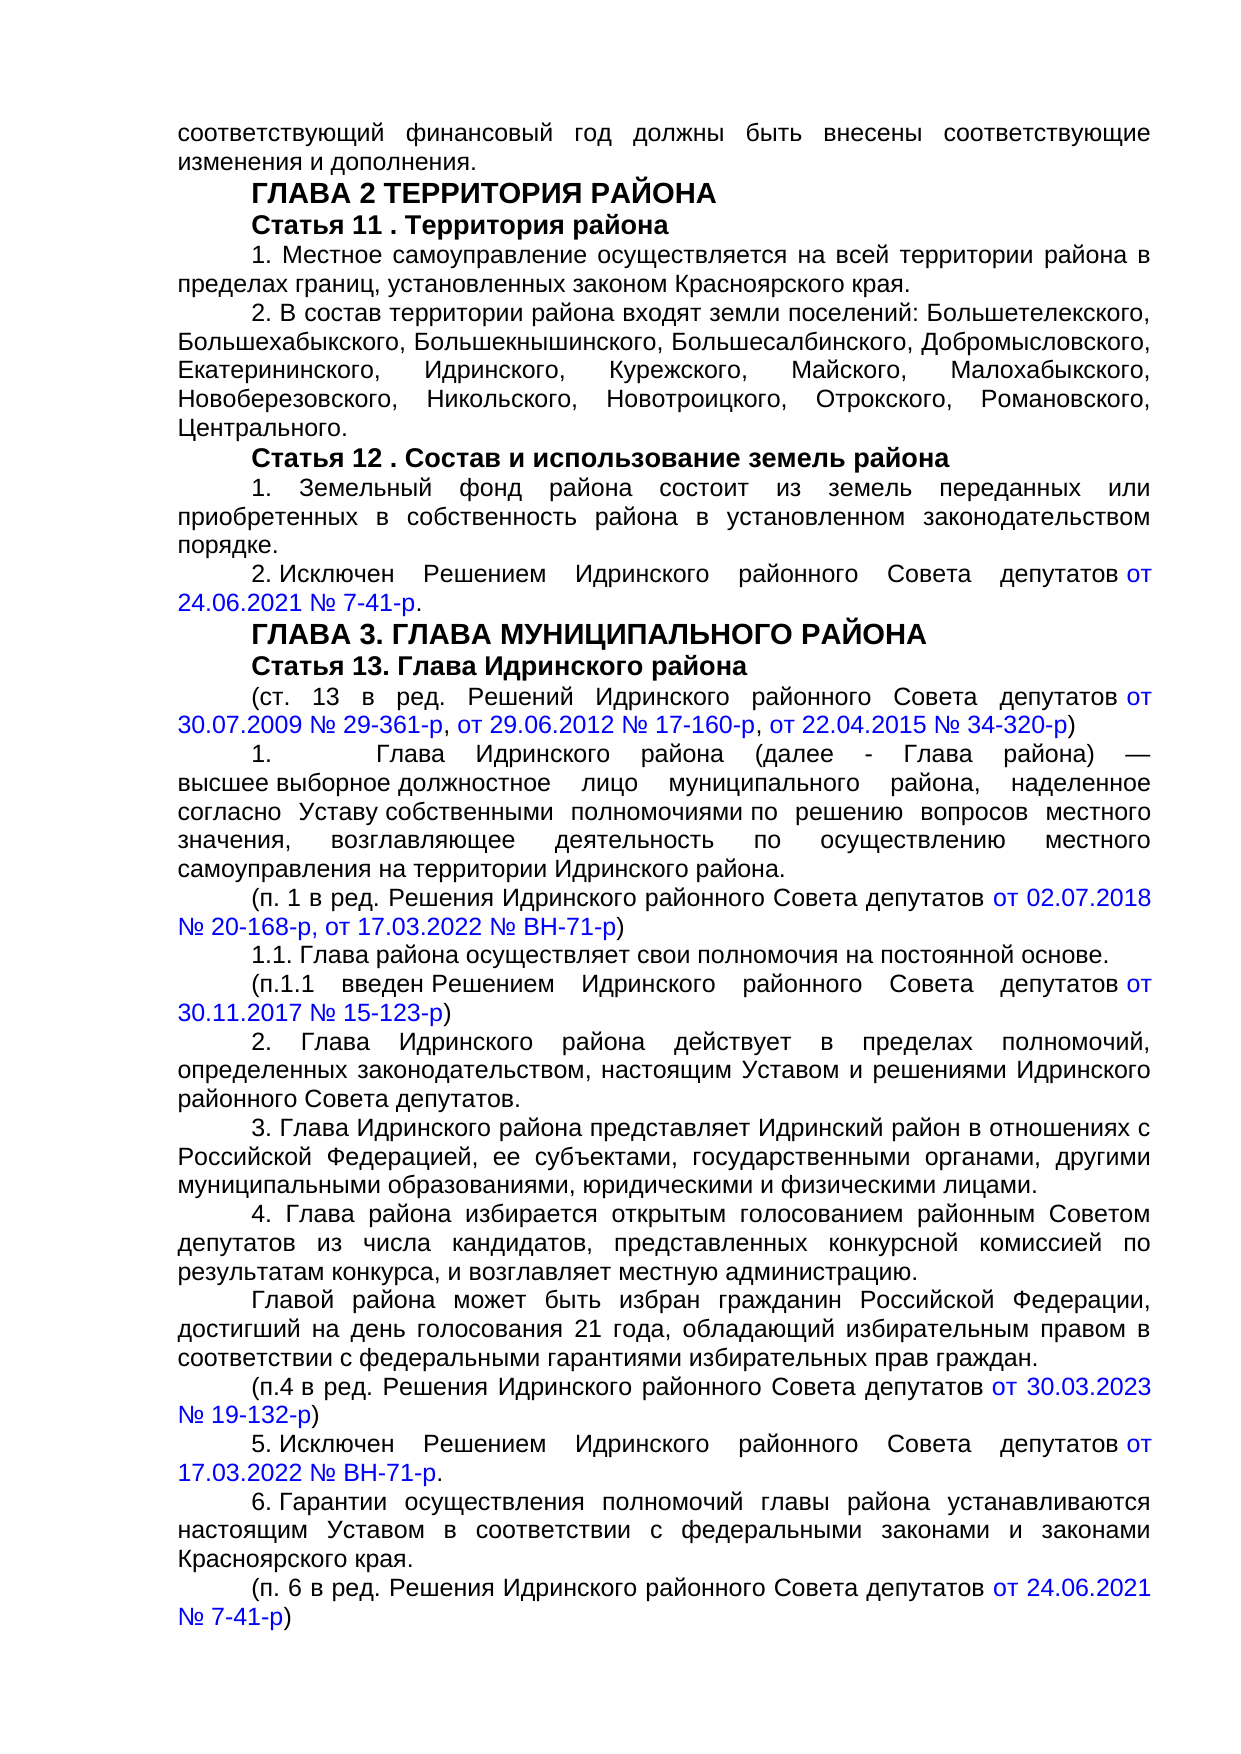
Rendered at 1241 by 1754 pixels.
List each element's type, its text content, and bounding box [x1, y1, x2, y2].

text (п.1.1 введен Решением Идринского районного Совета депутатов от 30.11.2017 № 15-123-р) [177, 969, 1152, 1026]
text 5. Исключен Решением Идринского районного Совета депутатов от 17.03.2022 № ВН-71-р. [177, 1429, 1152, 1486]
text 2. В состав территории района входят земли поселений: Большетелекского, Большехабыкского, Большекнышинского, Большесалбинского, Добромысловского, Екатерининского, Идринского, Курежского, Майского, Малохабыкского, Новоберезовского, Никольского, Новотроицкого, Отрокского, Романовского, Центрального. [177, 298, 1152, 442]
text 1. Местное самоуправление осуществляется на всей территории района в пределах границ, установленных законом Красноярского края. [177, 240, 1152, 298]
text 4. Глава района избирается открытым голосованием районным Советом депутатов из числа кандидатов, представленных конкурсной комиссией по результатам конкурса, и возглавляет местную администрацию. [177, 1199, 1152, 1285]
text (п. 1 в ред. Решения Идринского районного Совета депутатов от 02.07.2018 № 20-168-р, от 17.03.2022 № ВН-71-р) [177, 883, 1152, 940]
text Статья 11 . Территория района [177, 209, 1152, 240]
text ГЛАВА 3. ГЛАВА МУНИЦИПАЛЬНОГО РАЙОНА [177, 617, 1152, 650]
text ГЛАВА 2 ТЕРРИТОРИЯ РАЙОНА [177, 176, 1152, 209]
text 6. Гарантии осуществления полномочий главы района устанавливаются настоящим Уставом в соответствии с федеральными законами и законами Красноярского края. [177, 1486, 1152, 1573]
text Главой района может быть избран гражданин Российской Федерации, достигший на день голосования 21 года, обладающий избирательным правом в соответствии с федеральными гарантиями избирательных прав граждан. [177, 1285, 1152, 1371]
text 3. Глава Идринского района представляет Идринский район в отношениях с Российской Федерацией, ее субъектами, государственными органами, другими муниципальными образованиями, юридическими и физическими лицами. [177, 1113, 1152, 1199]
text (п. 6 в ред. Решения Идринского районного Совета депутатов от 24.06.2021 № 7-41-р) [177, 1573, 1152, 1630]
list Глава Идринского района (далее - Глава района) — высшее выборное должностное лицо муниципального района, наделенное согласно Уставу собственными полномочиями по решению вопросов местного значения, возглавляющее деятельность по осуществлению местного самоуправления на территории Идринского района. [177, 739, 1152, 883]
text 2. Исключен Решением Идринского районного Совета депутатов от 24.06.2021 № 7-41-р. [177, 559, 1152, 617]
text (п.4 в ред. Решения Идринского районного Совета депутатов от 30.03.2023 № 19-132-р) [177, 1371, 1152, 1429]
text 2. Глава Идринского района действует в пределах полномочий, определенных законодательством, настоящим Уставом и решениями Идринского районного Совета депутатов. [177, 1026, 1152, 1113]
text Статья 13. Глава Идринского района [177, 650, 1152, 681]
text 1.1. Глава района осуществляет свои полномочия на постоянной основе. [177, 940, 1152, 969]
text Статья 12 . Состав и использование земель района [177, 442, 1152, 473]
text 1. Земельный фонд района состоит из земель переданных или приобретенных в собственность района в установленном законодательством порядке. [177, 473, 1152, 559]
text (ст. 13 в ред. Решений Идринского районного Совета депутатов от 30.07.2009 № 29-361-р, от 29.06.2012 № 17-160-р, от 22.04.2015 № 34-320-р) [177, 681, 1152, 739]
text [177, 118, 1152, 176]
